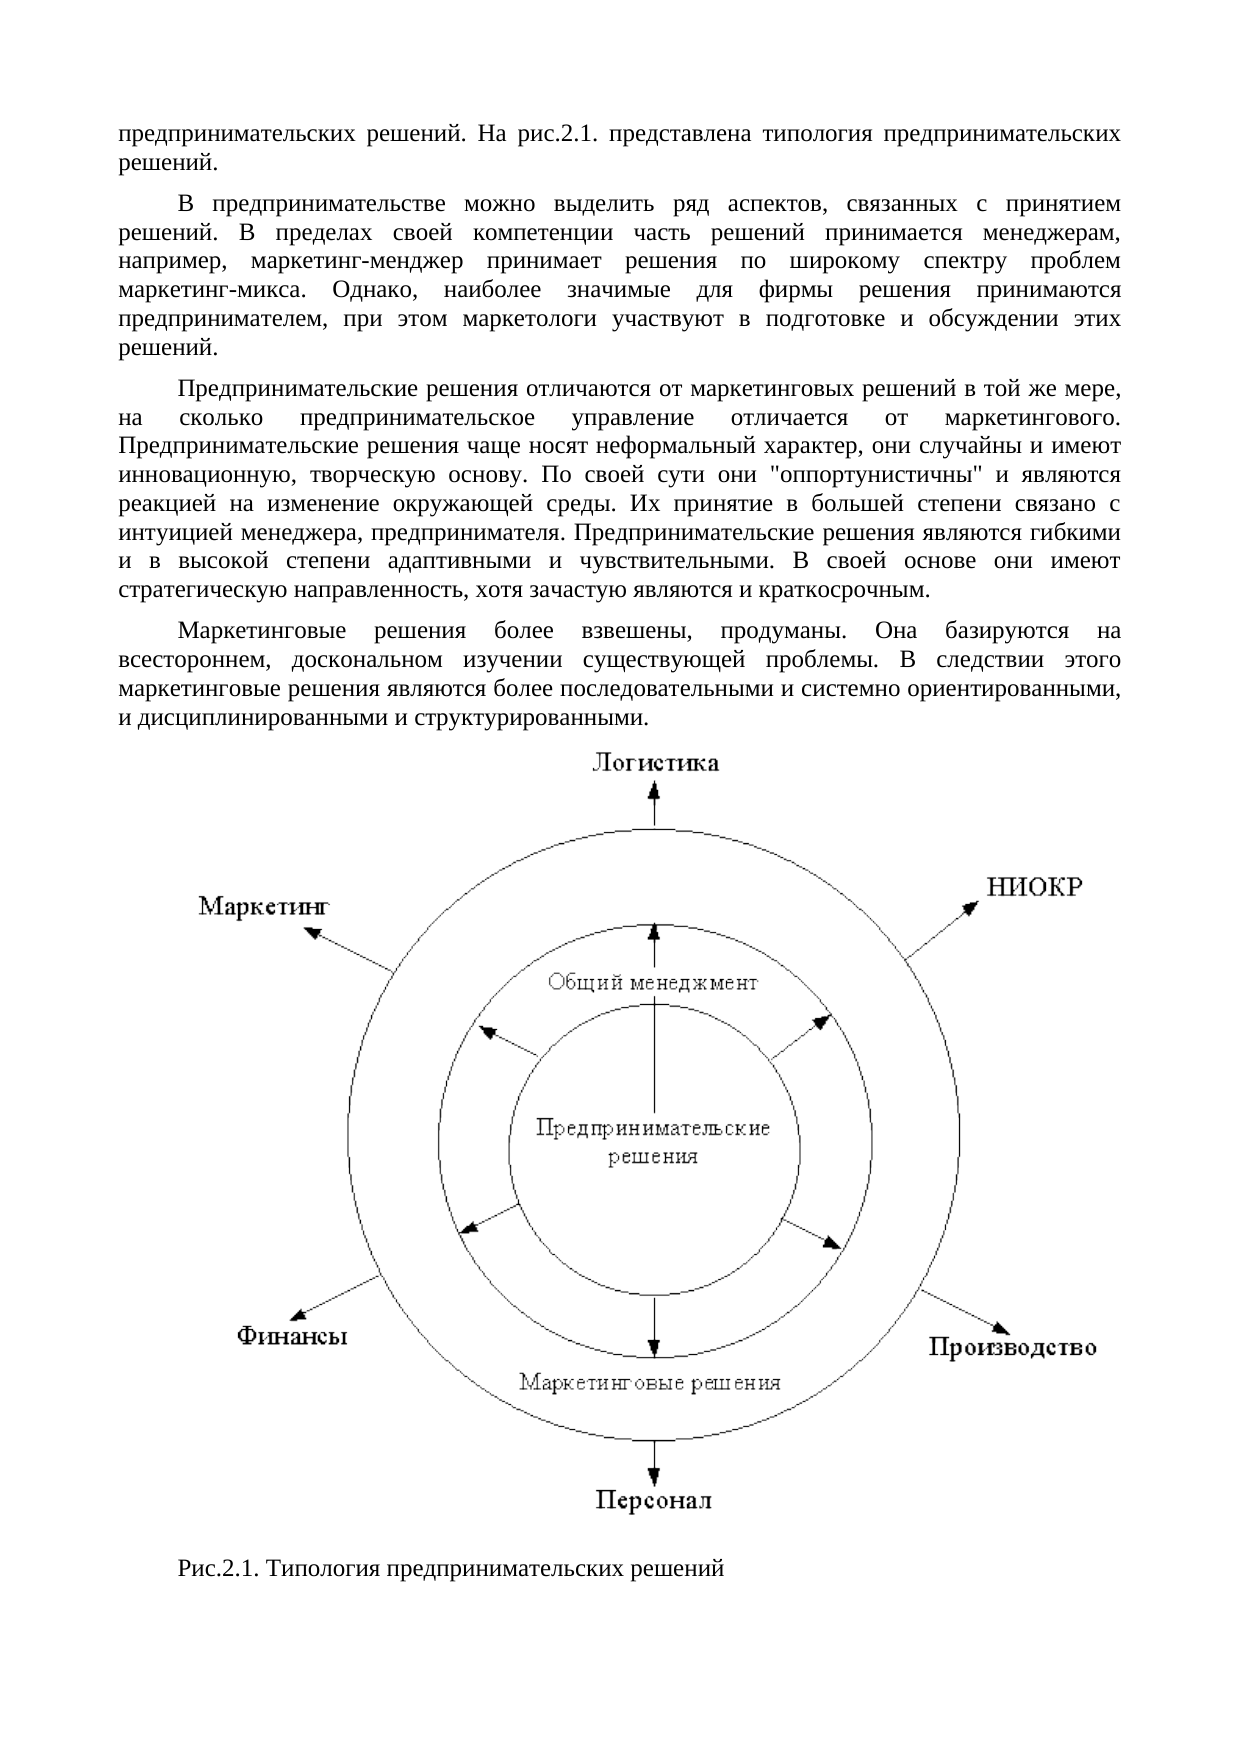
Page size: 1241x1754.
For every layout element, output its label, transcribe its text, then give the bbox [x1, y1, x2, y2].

text Рис.2.1. Типология предпринимательских решений [118, 1553, 1122, 1581]
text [118, 118, 1122, 176]
text Предпринимательские решения отличаются от маркетинговых решений в той же мере, на сколько предпринимательское управление отличается от маркетингового. Предпринимательские решения чаще носят неформальный характер, они случайны и имеют инновационную, творческую основу. По своей сути они "оппортунистичны" и являются реакцией на изменение окружающей среды. Их принятие в большей степени связано с интуицией менеджера, предпринимателя. Предпринимательские решения являются гибкими и в высокой степени адаптивными и чувствительными. В своей основе они имеют стратегическую направленность, хотя зачастую являются и краткосрочным. [118, 373, 1122, 603]
text Маркетинговые решения более взвешены, продуманы. Она базируются на всестороннем, доскональном изучении существующей проблемы. В следствии этого маркетинговые решения являются более последовательными и системно ориентированными, и дисциплинированными и структурированными. [118, 616, 1122, 731]
picture [177, 743, 1117, 1540]
text В предпринимательстве можно выделить ряд аспектов, связанных с принятием решений. В пределах своей компетенции часть решений принимается менеджерам, например, маркетинг-менджер принимает решения по широкому спектру проблем маркетинг-микса. Однако, наиболее значимые для фирмы решения принимаются предпринимателем, при этом маркетологи участвуют в подготовке и обсуждении этих решений. [118, 188, 1122, 361]
